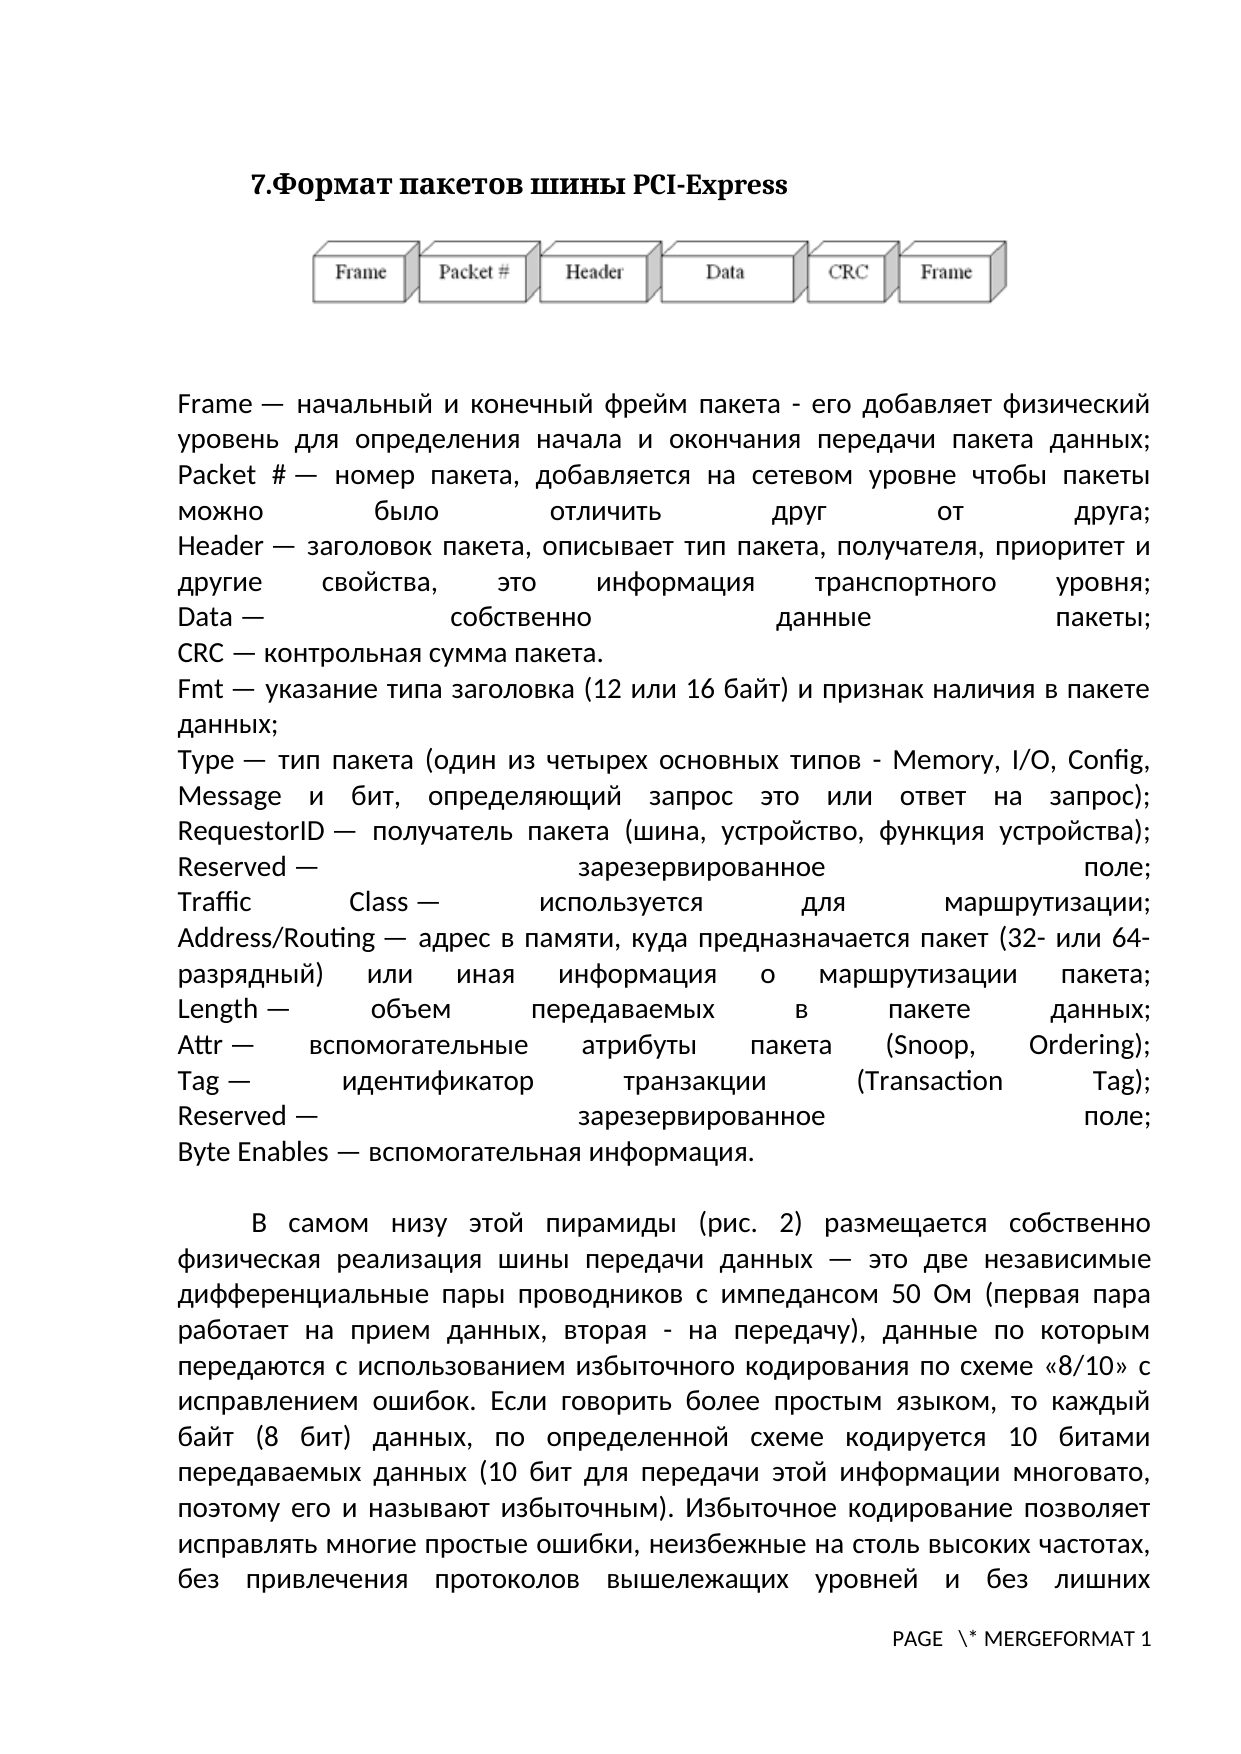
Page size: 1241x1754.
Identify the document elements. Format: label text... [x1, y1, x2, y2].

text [177, 1204, 1152, 1596]
text Frame — начальный и конечный фрейм пакета - его добавляет физический уровень для определения начала и окончания передачи пакета данных; Packet # — номер пакета, добавляется на сетевом уровне чтобы пакеты можно было отличить друг от друга; Header — заголовок пакета, описывает тип пакета, получателя, приоритет и другие свойства, это информация транспортного уровня; Data — собственно данные пакеты; CRC — контрольная сумма пакета. [177, 385, 1152, 670]
picture [308, 233, 1012, 309]
subtitle 7.Формат пакетов шины PCI-Express [177, 168, 1152, 202]
text Fmt — указание типа заголовка (12 или 16 байт) и признак наличия в пакете данных; Type — тип пакета (один из четырех основных типов - Memory, I/O, Config, Message и бит, определяющий запрос это или ответ на запрос); RequestorID — получатель пакета (шина, устройство, функция устройства); Reserved — зарезервированное поле; Traffic Class — используется для маршрутизации; Address/Routing — адрес в памяти, куда предназначается пакет (32- или 64-разрядный) или иная информация о маршрутизации пакета; Length — объем передаваемых в пакете данных; Attr — вспомогательные атрибуты пакета (Snoop, Ordering); Tag — идентификатор транзакции (Transaction Tag); Reserved — зарезервированное поле; Byte Enables — вспомогательная информация. [177, 670, 1152, 1168]
